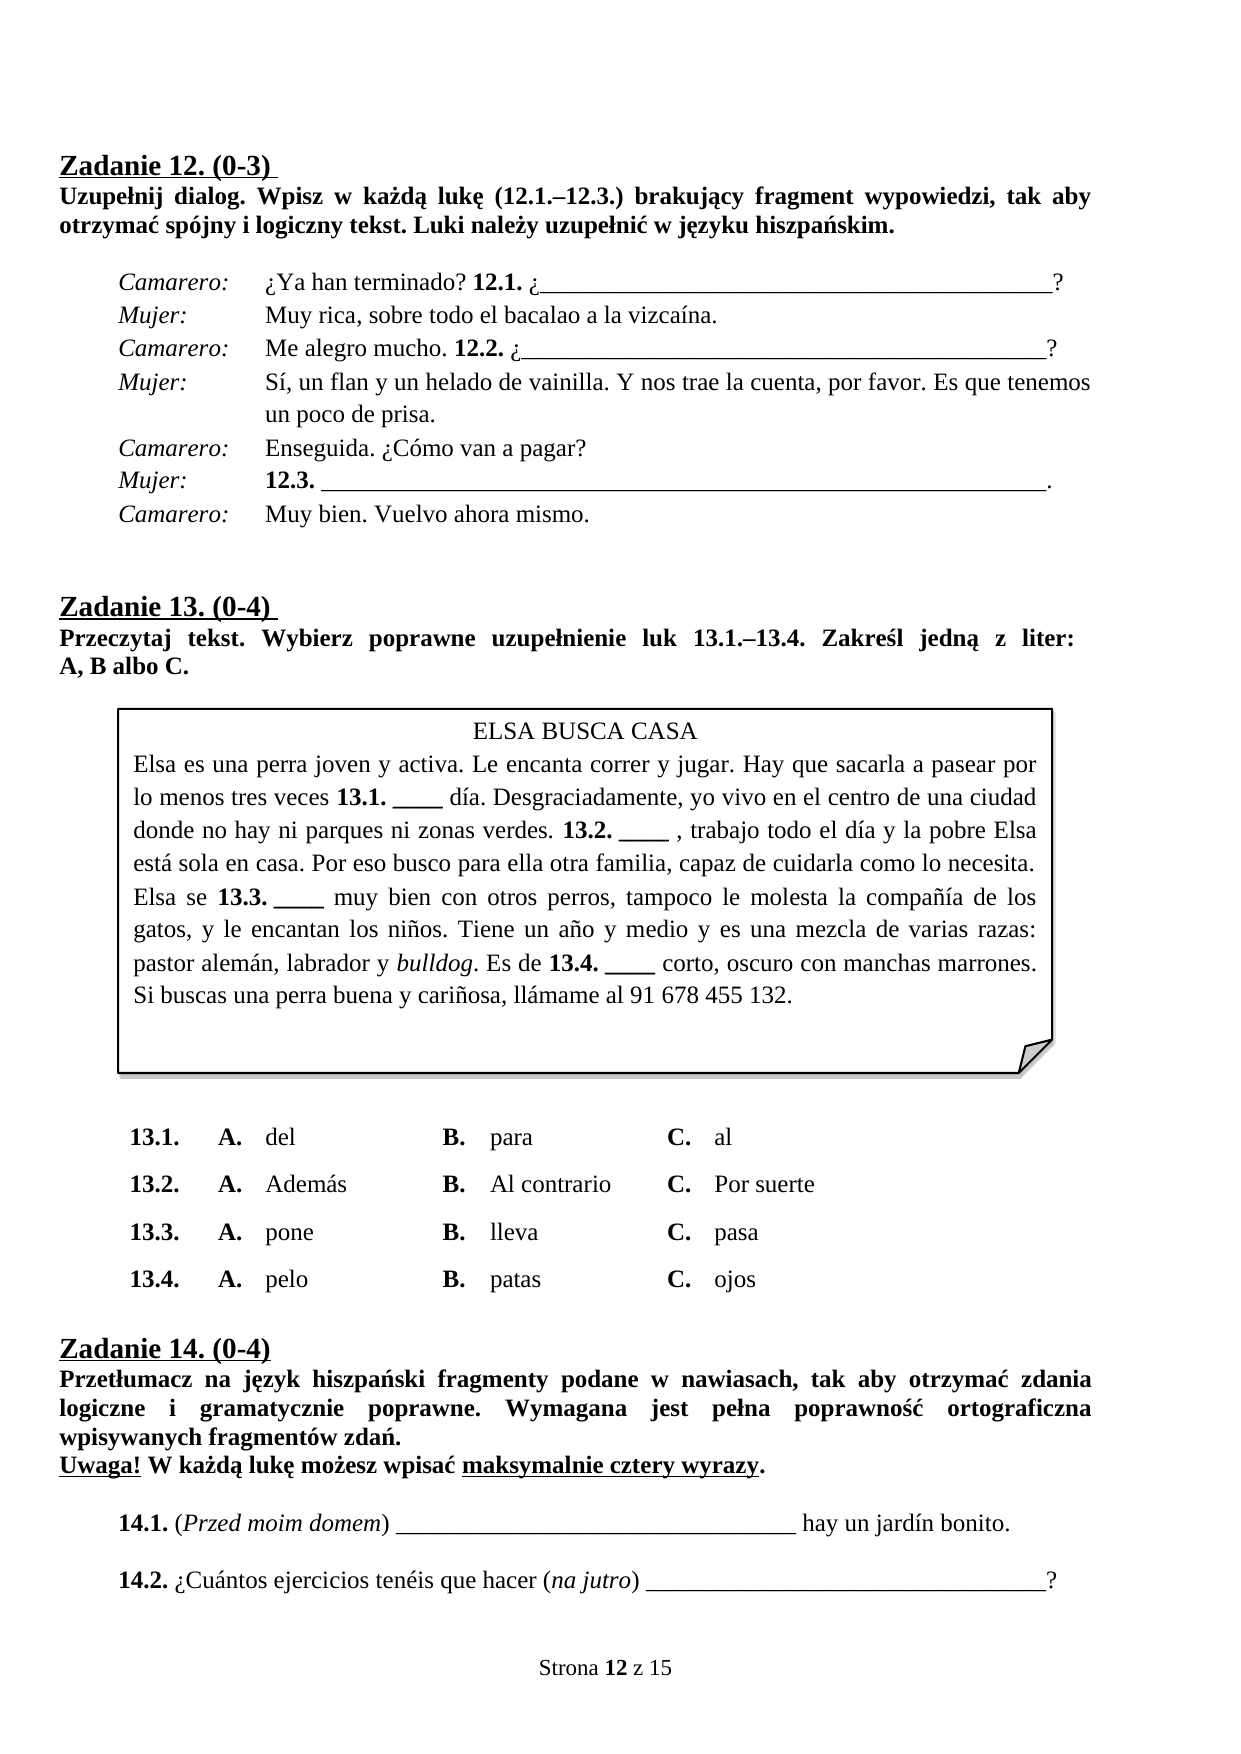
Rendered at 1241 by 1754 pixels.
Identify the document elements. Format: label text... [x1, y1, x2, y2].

text Camarero: Enseguida. ¿Cómo van a pagar? [118, 433, 1092, 461]
table_header A. [207, 1113, 254, 1160]
table_cell Además [254, 1160, 431, 1207]
text Mujer: Sí, un flan y un helado de vainilla. Y nos trae la cuenta, por favor. Es que tenemos un poco de prisa. [118, 367, 1092, 428]
text Camarero: Me alegro mucho. 12.2. ¿__________________________________________? [118, 333, 1092, 362]
table_cell B. [431, 1208, 478, 1255]
text Mujer: 12.3. __________________________________________________________. [118, 466, 1092, 494]
text 14.1. (Przed moim domem) ________________________________ hay un jardín bonito. [118, 1508, 1092, 1537]
table_cell C. [656, 1160, 703, 1207]
table_cell Al contrario [479, 1160, 656, 1207]
table_header al [703, 1113, 880, 1160]
text Camarero: ¿Ya han terminado? 12.1. ¿_________________________________________? [118, 267, 1092, 296]
text 14.2. ¿Cuántos ejercicios tenéis que hacer (na jutro) ________________________________? [118, 1566, 1092, 1594]
table_cell pasa [703, 1208, 880, 1255]
table_cell ojos [703, 1255, 880, 1302]
text Camarero: Muy bien. Vuelvo ahora mismo. [118, 499, 1092, 527]
text Uzupełnij dialog. Wpisz w każdą lukę (12.1.–12.3.) brakujący fragment wypowiedzi, tak aby otrzymać spójny i logiczny tekst. Luki należy uzupełnić w języku hiszpańskim. [59, 181, 1092, 239]
table_cell pelo [254, 1255, 431, 1302]
text Uwaga! W każdą lukę możesz wpisać maksymalnie cztery wyrazy. [59, 1451, 1092, 1479]
table_header para [479, 1113, 656, 1160]
table_cell A. [207, 1208, 254, 1255]
table_header B. [431, 1113, 478, 1160]
text Przeczytaj tekst. Wybierz poprawne uzupełnienie luk 13.1.–13.4. Zakreśl jedną z liter: A, B albo C. [59, 623, 1092, 680]
table_cell B. [431, 1255, 478, 1302]
table_cell A. [207, 1160, 254, 1207]
table_cell pone [254, 1208, 431, 1255]
table_cell lleva [479, 1208, 656, 1255]
text Zadanie 14. (0-4) [59, 1331, 1092, 1364]
table_cell 13.3. [118, 1208, 207, 1255]
table_cell C. [656, 1208, 703, 1255]
table_header del [254, 1113, 431, 1160]
table_cell 13.4. [118, 1255, 207, 1302]
table_cell C. [656, 1255, 703, 1302]
text Mujer: Muy rica, sobre todo el bacalao a la vizcaína. [118, 301, 1092, 329]
table_header 13.1. [118, 1113, 207, 1160]
table_cell Por suerte [703, 1160, 880, 1207]
table_cell 13.2. [118, 1160, 207, 1207]
text Zadanie 12. (0-3) [59, 148, 1092, 181]
table_cell A. [207, 1255, 254, 1302]
table_cell patas [479, 1255, 656, 1302]
table_cell B. [431, 1160, 478, 1207]
text Przetłumacz na język hiszpański fragmenty podane w nawiasach, tak aby otrzymać zdania logiczne i gramatycznie poprawne. Wymagana jest pełna poprawność ortograficzna wpisywanych fragmentów zdań. [59, 1364, 1092, 1451]
table_header C. [656, 1113, 703, 1160]
text Zadanie 13. (0-4) [59, 589, 1092, 623]
